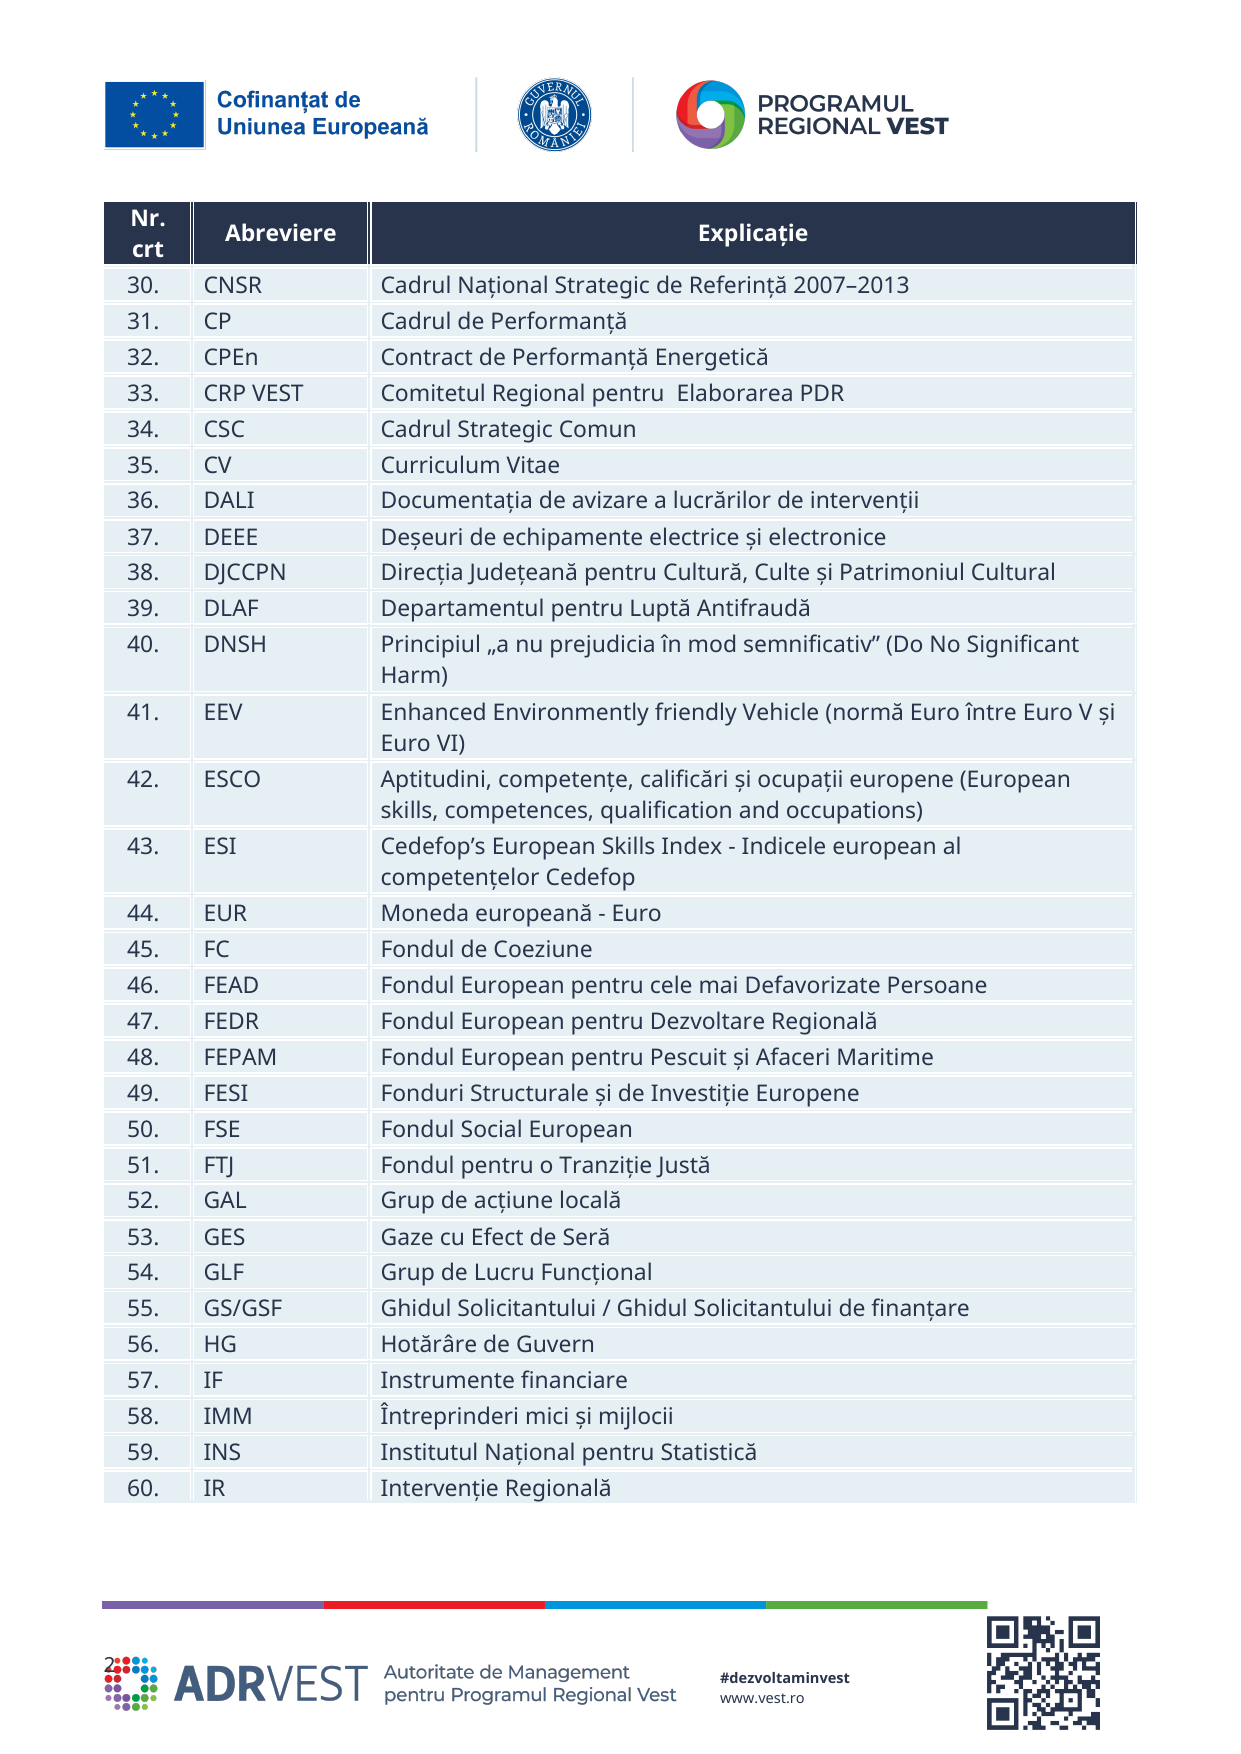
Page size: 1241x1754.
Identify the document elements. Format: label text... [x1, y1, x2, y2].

table_cell Moneda europeană - Euro [369, 892, 1137, 928]
table_cell [104, 1292, 190, 1323]
table_cell HG [194, 1328, 367, 1359]
table_cell [104, 1221, 190, 1252]
table_cell CV [194, 449, 367, 480]
table_cell Aptitudini, competențe, calificări și ocupații europene (European skills, competences, qualification and occupations) [369, 758, 1137, 825]
table_cell Gaze cu Efect de Seră [369, 1216, 1137, 1252]
table_cell Institutul Național pentru Statistică [369, 1431, 1137, 1467]
table_cell INS [194, 1436, 367, 1467]
table_cell Cadrul de Performanță [369, 300, 1137, 336]
table_cell [104, 269, 190, 300]
table_cell Principiul „a nu prejudicia în mod semnificativ” (Do No Significant Harm) [369, 624, 1137, 691]
table_cell [104, 592, 190, 623]
table_cell Grup de acțiune locală [369, 1180, 1137, 1216]
table_cell Fondul European pentru Dezvoltare Regională [369, 1000, 1137, 1036]
table_cell GES [194, 1221, 367, 1252]
picture [42, 1601, 544, 1609]
table_cell DNSH [194, 628, 367, 691]
table_cell Fonduri Structurale și de Investiție Europene [369, 1072, 1137, 1108]
table_cell Curriculum Vitae [369, 444, 1137, 480]
table_cell EUR [194, 897, 367, 928]
table_cell [104, 1077, 190, 1108]
table_cell Contract de Performanță Energetică [369, 336, 1137, 372]
table_cell [104, 1400, 190, 1431]
table_cell Direcția Județeană pentru Cultură, Culte şi Patrimoniul Cultural [369, 552, 1137, 588]
table_cell [104, 413, 190, 444]
table_cell Întreprinderi mici și mijlocii [369, 1395, 1137, 1431]
table_cell [104, 1256, 190, 1288]
picture [103, 77, 949, 152]
table_header Explicație [372, 202, 1135, 264]
table_cell CP [194, 305, 367, 336]
table_cell Comitetul Regional pentru Elaborarea PDR [369, 372, 1137, 408]
table_cell FESI [194, 1077, 367, 1108]
table_cell [104, 341, 190, 372]
table_cell Grup de Lucru Funcțional [369, 1252, 1137, 1288]
table_cell IF [194, 1364, 367, 1395]
table_cell [104, 1113, 190, 1144]
table_cell DJCCPN [194, 556, 367, 588]
table_cell [104, 897, 190, 928]
table_cell [104, 1467, 192, 1503]
table_cell Fondul de Coeziune [369, 928, 1137, 964]
table_cell [104, 1364, 190, 1395]
table_cell GAL [194, 1185, 367, 1216]
table_cell Departamentul pentru Luptă Antifraudă [369, 588, 1137, 623]
picture [767, 1601, 1109, 1739]
table_cell [104, 969, 190, 1000]
table_cell FTJ [194, 1149, 367, 1180]
table_cell CNSR [194, 269, 367, 300]
table_cell [104, 628, 190, 691]
table_cell FSE [194, 1113, 367, 1144]
table_cell [104, 933, 190, 964]
table_cell Cadrul Național Strategic de Referință 2007–2013 [369, 264, 1137, 300]
table_cell IR [192, 1467, 369, 1503]
table_cell FEDR [194, 1005, 367, 1036]
table_cell DALI [194, 485, 367, 516]
table_cell Fondul European pentru Pescuit şi Afaceri Maritime [369, 1036, 1137, 1072]
table_cell Hotărâre de Guvern [369, 1324, 1137, 1359]
table_cell Fondul Social European [369, 1108, 1137, 1144]
table_cell IMM [194, 1400, 367, 1431]
table_cell Intervenție Regională [369, 1467, 1137, 1503]
table_header Nr. crt [104, 202, 190, 264]
table_cell CRP VEST [194, 377, 367, 408]
table_cell FEAD [194, 969, 367, 1000]
table_cell ESCO [194, 763, 367, 825]
table_cell FEPAM [194, 1041, 367, 1072]
table_cell Deşeuri de echipamente electrice şi electronice [369, 516, 1137, 552]
table_cell Ghidul Solicitantului / Ghidul Solicitantului de finanțare [369, 1288, 1137, 1323]
table_cell GS/GSF [194, 1292, 367, 1323]
table_cell Cadrul Strategic Comun [369, 408, 1137, 444]
table_cell [104, 556, 190, 588]
table_cell [104, 696, 190, 758]
table_cell Fondul European pentru cele mai Defavorizate Persoane [369, 964, 1137, 1000]
table_cell [104, 1005, 190, 1036]
table_cell DEEE [194, 521, 367, 552]
table_cell [104, 1185, 190, 1216]
table_cell [104, 449, 190, 480]
table_cell Cedefop’s European Skills Index - Indicele european al competențelor Cedefop [369, 825, 1137, 892]
table_cell [104, 521, 190, 552]
table_cell [104, 1436, 190, 1467]
table_cell [104, 1041, 190, 1072]
table_cell [104, 377, 190, 408]
table_cell GLF [194, 1256, 367, 1288]
table_cell [104, 1149, 190, 1180]
table_cell [104, 763, 190, 825]
table_cell [104, 1328, 190, 1359]
table_cell Documentația de avizare a lucrărilor de intervenții [369, 480, 1137, 516]
table_cell Enhanced Environmently friendly Vehicle (normă Euro între Euro V și Euro VI) [369, 691, 1137, 758]
table_cell [104, 485, 190, 516]
table_cell [104, 830, 190, 892]
table_cell FC [194, 933, 367, 964]
table_cell CSC [194, 413, 367, 444]
table_cell Fondul pentru o Tranziție Justă [369, 1144, 1137, 1180]
table_cell [104, 305, 190, 336]
table_cell DLAF [194, 592, 367, 623]
table_cell EEV [194, 696, 367, 758]
picture [93, 1653, 683, 1715]
table_cell CPEn [194, 341, 367, 372]
table_header Abreviere [194, 202, 367, 264]
table_cell Instrumente financiare [369, 1360, 1137, 1395]
table_cell ESI [194, 830, 367, 892]
